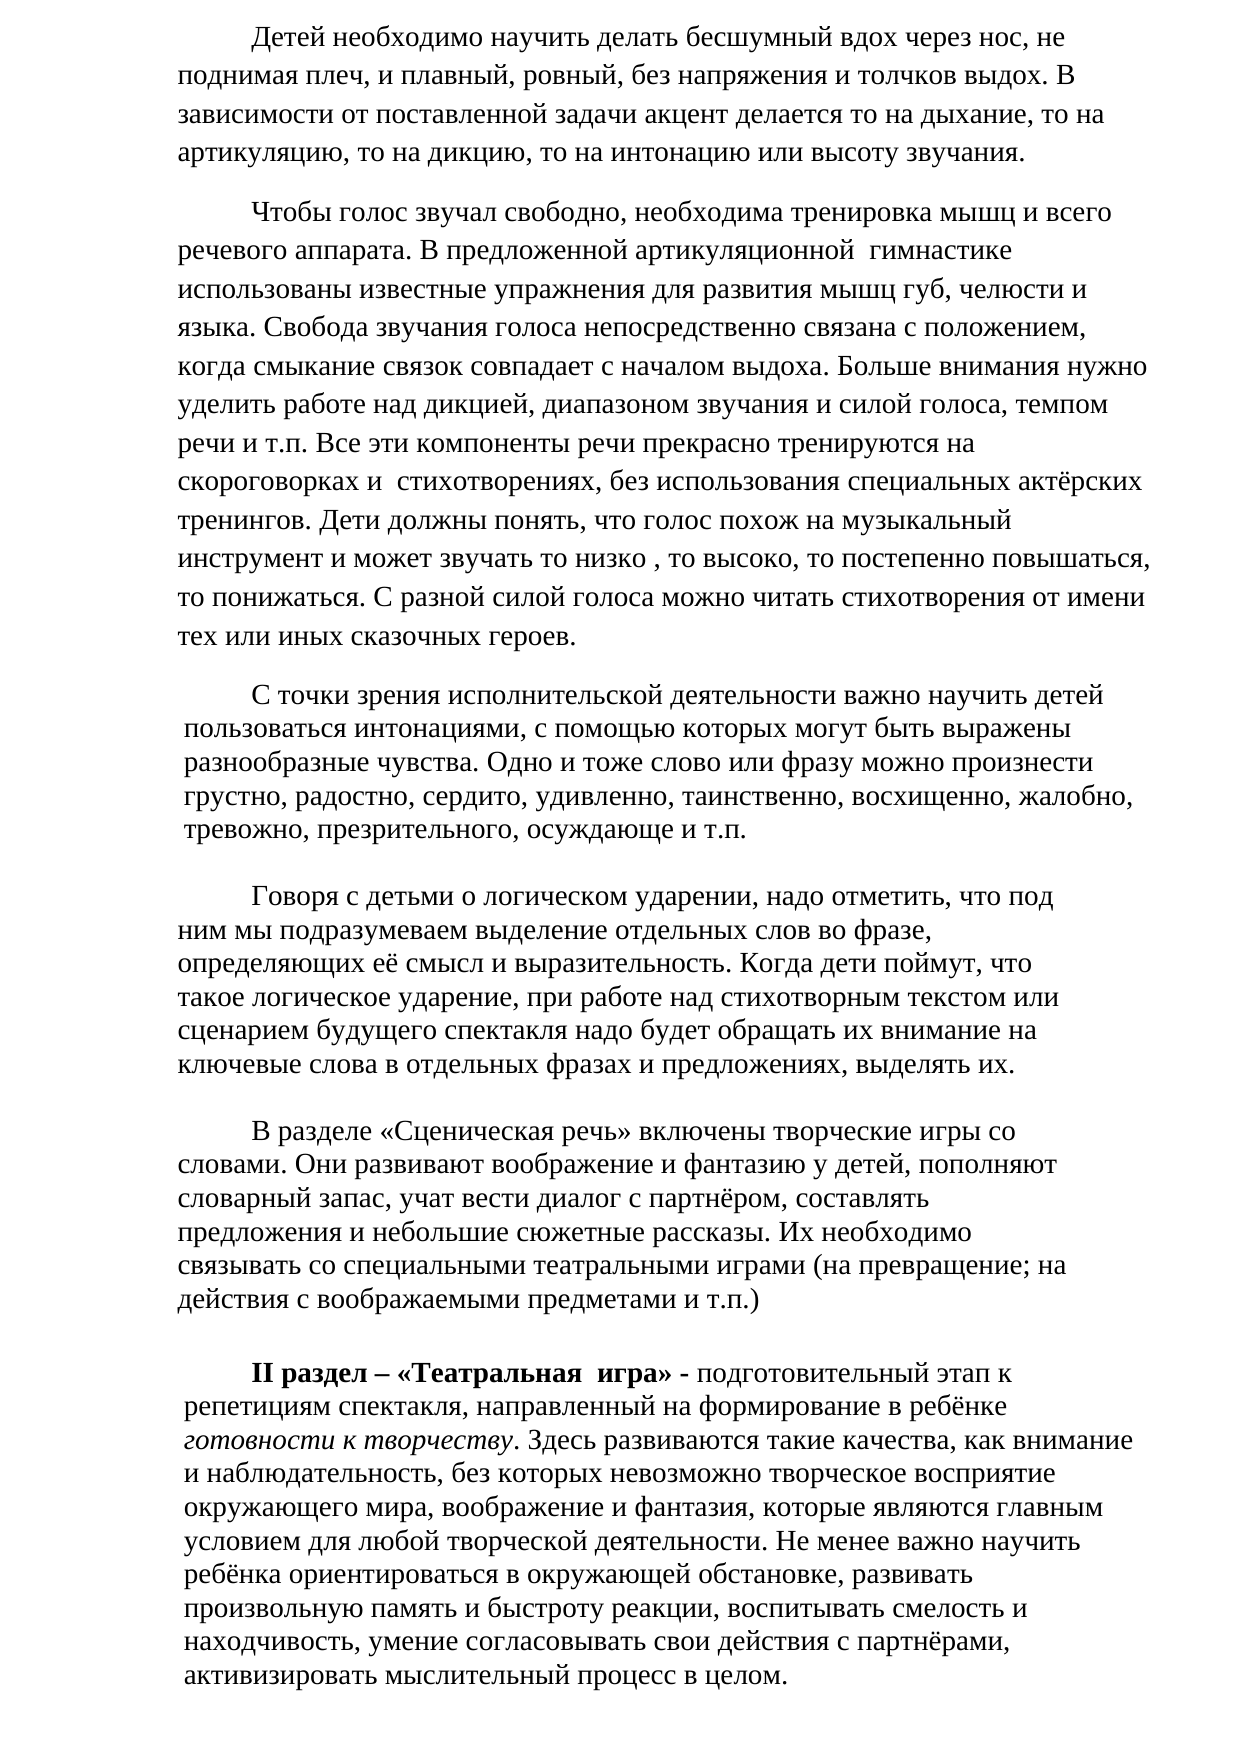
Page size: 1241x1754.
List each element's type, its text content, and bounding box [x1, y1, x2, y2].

text Детей необходимо научить делать бесшумный вдох через нос, не поднимая плеч, и плавный, ровный, без напряжения и толчков выдох. В зависимости от поставленной задачи акцент делается то на дыхание, то на артикуляцию, то на дикцию, то на интонацию или высоту звучания. [177, 19, 1152, 168]
text II раздел – «Театральная игра» - подготовительный этап к репетициям спектакля, направленный на формирование в ребёнке готовности к творчеству. Здесь развиваются такие качества, как внимание и наблюдательность, без которых невозможно творческое восприятие окружающего мира, воображение и фантазия, которые являются главным условием для любой творческой деятельности. Не менее важно научить ребёнка ориентироваться в окружающей обстановке, развивать произвольную память и быстроту реакции, воспитывать смелость и находчивость, умение согласовывать свои действия с партнёрами, активизировать мыслительный процесс в целом. [183, 1355, 1145, 1690]
text В разделе «Сценическая речь» включены творческие игры со словами. Они развивают воображение и фантазию у детей, пополняют словарный запас, учат вести диалог с партнёром, составлять предложения и небольшие сюжетные рассказы. Их необходимо связывать со специальными театральными играми (на превращение; на действия с воображаемыми предметами и т.п.) [177, 1113, 1069, 1314]
text Говоря с детьми о логическом ударении, надо отметить, что под ним мы подразумеваем выделение отдельных слов во фразе, определяющих её смысл и выразительность. Когда дети поймут, что такое логическое ударение, при работе над стихотворным текстом или сценарием будущего спектакля надо будет обращать их внимание на ключевые слова в отдельных фразах и предложениях, выделять их. [177, 878, 1069, 1079]
text С точки зрения исполнительской деятельности важно научить детей пользоваться интонациями, с помощью которых могут быть выражены разнообразные чувства. Одно и тоже слово или фразу можно произнести грустно, радостно, сердито, удивленно, таинственно, восхищенно, жалобно, тревожно, презрительного, осуждающе и т.п. [183, 677, 1145, 845]
text Чтобы голос звучал свободно, необходима тренировка мышц и всего речевого аппарата. В предложенной артикуляционной гимнастике использованы известные упражнения для развития мышц губ, челюсти и языка. Свобода звучания голоса непосредственно связана с положением, когда смыкание связок совпадает с началом выдоха. Больше внимания нужно уделить работе над дикцией, диапазоном звучания и силой голоса, темпом речи и т.п. Все эти компоненты речи прекрасно тренируются на скороговорках и стихотворениях, без использования специальных актёрских тренингов. Дети должны понять, что голос похож на музыкальный инструмент и может звучать то низко , то высоко, то постепенно повышаться, то понижаться. С разной силой голоса можно читать стихотворения от имени тех или иных сказочных героев. [177, 194, 1152, 651]
